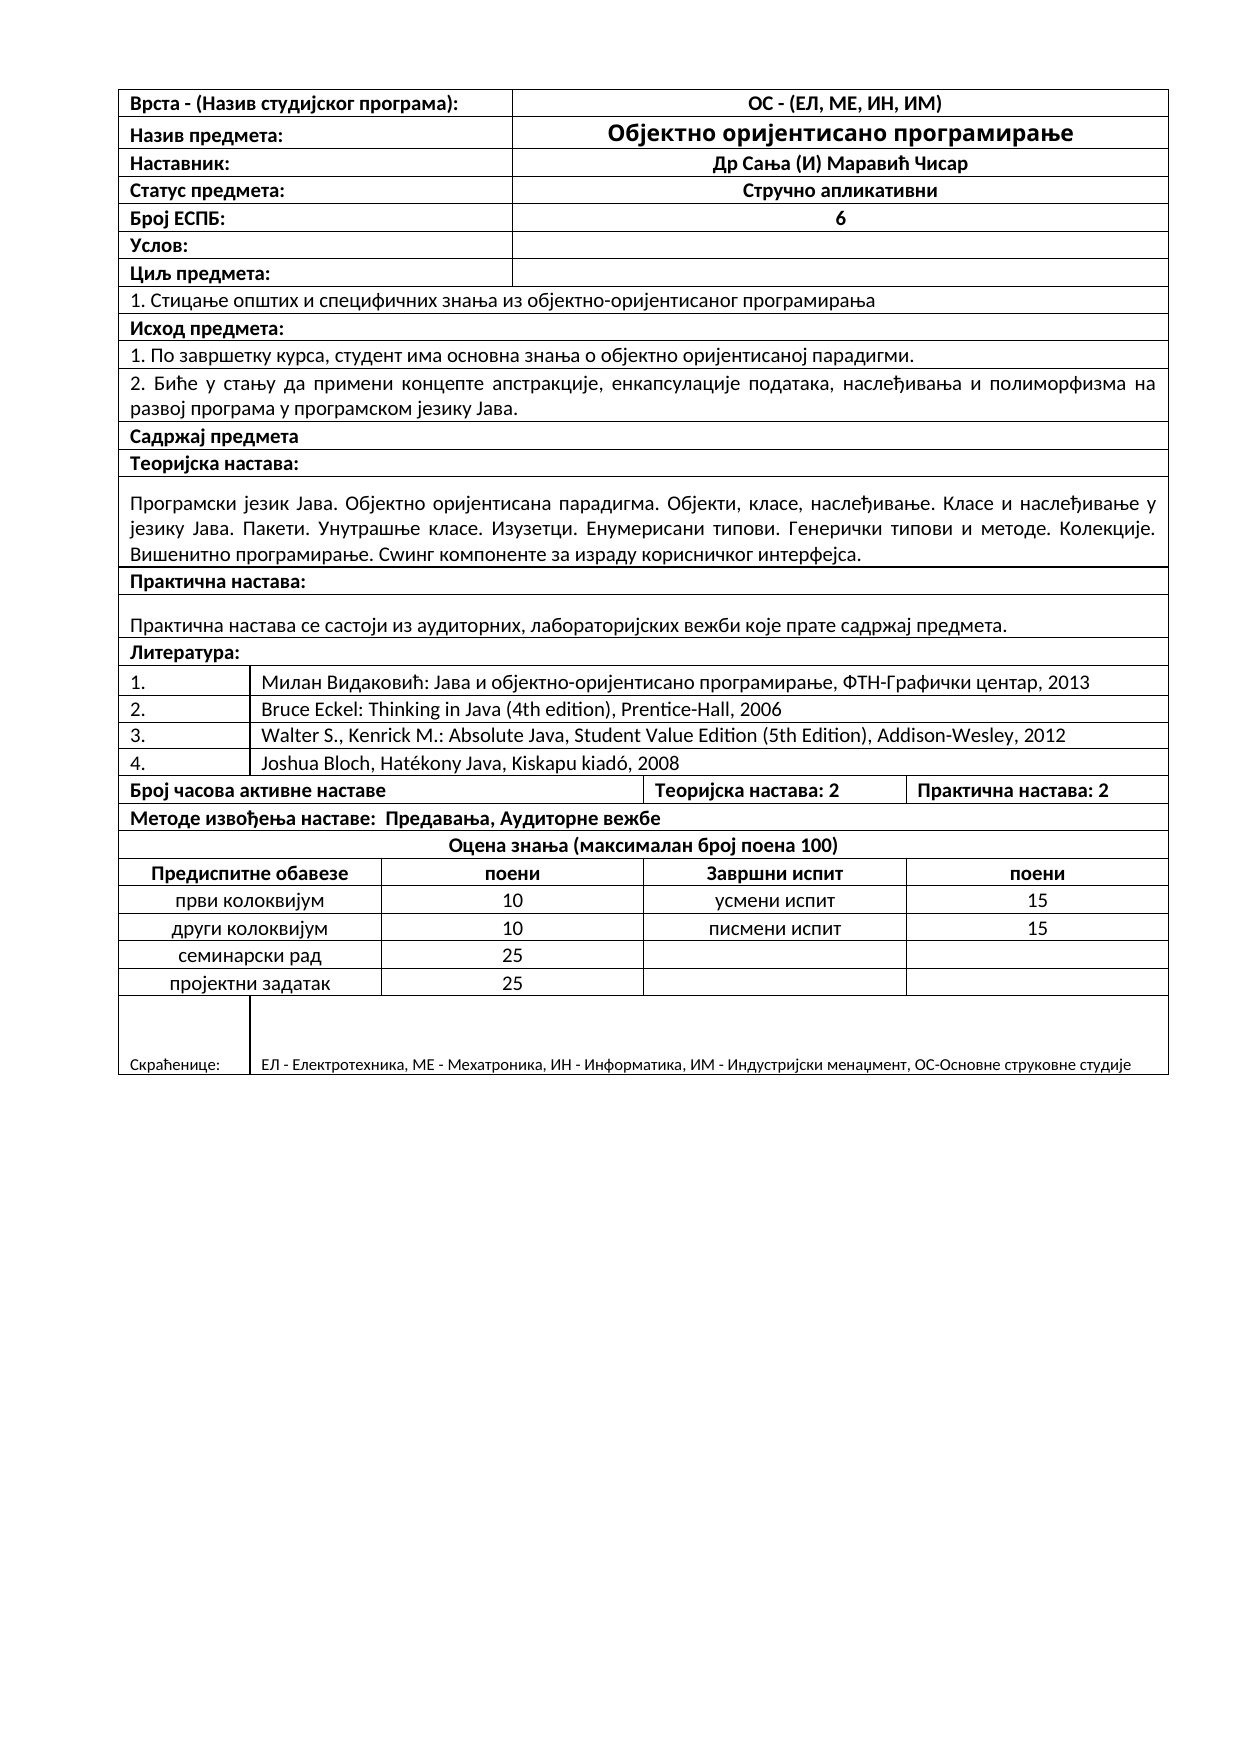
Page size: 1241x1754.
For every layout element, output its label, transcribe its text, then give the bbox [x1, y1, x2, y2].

table_cell Услов: [119, 232, 512, 258]
table_header ОС - (ЕЛ, МЕ, ИН, ИМ) [513, 90, 1168, 116]
table_cell Назив предмета: [119, 117, 512, 148]
table_cell Практична настава се састоји из аудиторних, лабораторијских вежби које прате садржај предмета. [119, 595, 1168, 637]
table_cell Скраћенице: [119, 996, 249, 1074]
table_cell Статус предмета: [119, 177, 512, 203]
table_cell [644, 941, 906, 968]
table_cell Наставник: [119, 149, 512, 176]
table_cell други колоквијум [119, 914, 381, 940]
table_cell Садржај предмета [119, 422, 1168, 448]
table_cell поени [907, 859, 1168, 885]
table_cell писмени испит [644, 914, 906, 940]
table_cell [644, 969, 906, 995]
table_cell Стручно апликативни [513, 177, 1168, 203]
table_cell усмени испит [644, 886, 906, 913]
table_cell Број ЕСПБ: [119, 204, 512, 231]
table_cell пројектни задатак [119, 969, 381, 995]
table_cell Број часова активне наставе [119, 776, 643, 803]
table_cell Предиспитне обавезе [119, 859, 381, 885]
table_cell 1. По завршетку курса, студент има основна знања о објектно оријентисаној парадигми. [119, 341, 1168, 367]
table_cell Walter S., Kenrick M.: Absolute Java, Student Value Edition (5th Edition), Addison-Wesley, 2012 [251, 723, 1168, 748]
table_cell Теоријска настава: [119, 450, 1168, 476]
table_cell 4. [119, 749, 249, 775]
table_cell први колоквијум [119, 886, 381, 913]
table_cell Објектно оријентисано програмирање [513, 117, 1168, 148]
table_cell 3. [119, 723, 249, 748]
table_cell Исход предмета: [119, 314, 1168, 340]
table_cell Теоријска настава: 2 [644, 776, 906, 803]
table_cell 6 [513, 204, 1168, 231]
table_cell [513, 232, 1168, 258]
table_cell [907, 941, 1168, 968]
table_cell 1. [119, 666, 249, 694]
table_cell ЕЛ - Електротехника, МЕ - Мехатроника, ИН - Информатика, ИМ - Индустријски менаџмент, ОС-Основне струковне студије [251, 996, 1168, 1074]
table_cell поени [382, 859, 643, 885]
table_cell Joshua Bloch, Hatékony Java, Kiskapu kiadó, 2008 [251, 749, 1168, 775]
table_cell 2. [119, 696, 249, 722]
table_cell Литература: [119, 638, 1168, 665]
table_cell Практична настава: [119, 568, 1168, 594]
table_cell 10 [382, 914, 643, 940]
table_cell 25 [382, 969, 643, 995]
table_header Врста - (Назив студијског програма): [119, 90, 512, 116]
table_cell Завршни испит [644, 859, 906, 885]
table_cell Циљ предмета: [119, 259, 512, 286]
table_cell 10 [382, 886, 643, 913]
table_cell семинарски рад [119, 941, 381, 968]
table_cell Практична настава: 2 [907, 776, 1168, 803]
table_cell [907, 969, 1168, 995]
table_cell Bruce Eckel: Thinking in Java (4th edition), Prentice-Hall, 2006 [251, 696, 1168, 722]
table_cell Методе извођења наставе: Предавања, Аудиторне вежбе [119, 804, 1168, 830]
table_cell [513, 259, 1168, 286]
table_cell 15 [907, 886, 1168, 913]
table_cell Милан Видаковић: Јава и објектно-оријентисано програмирање, ФТН-Графички центар, 2013 [251, 666, 1168, 694]
table_cell 1. Стицање општих и специфичних знања из објектно-оријентисаног програмирања [119, 287, 1168, 313]
table_cell Програмски језик Јава. Објектно оријентисана парадигма. Објекти, класе, наслеђивање. Класе и наслеђивање у језику Јава. Пакети. Унутрашње класе. Изузетци. Енумерисани типови. Генерички типови и методе. Колекције. Вишенитно програмирање. Сwинг компоненте за израду корисничког интерфејса. [119, 477, 1168, 566]
table_cell 2. Биће у стању да примени концепте апстракције, енкапсулације података, наслеђивања и полиморфизма на развој програма у програмском језику Јава. [119, 369, 1168, 421]
table_cell 25 [382, 941, 643, 968]
table_cell 15 [907, 914, 1168, 940]
table_cell Оцена знања (максималан број поена 100) [119, 831, 1168, 858]
table_cell Др Сања (И) Маравић Чисар [513, 149, 1168, 176]
